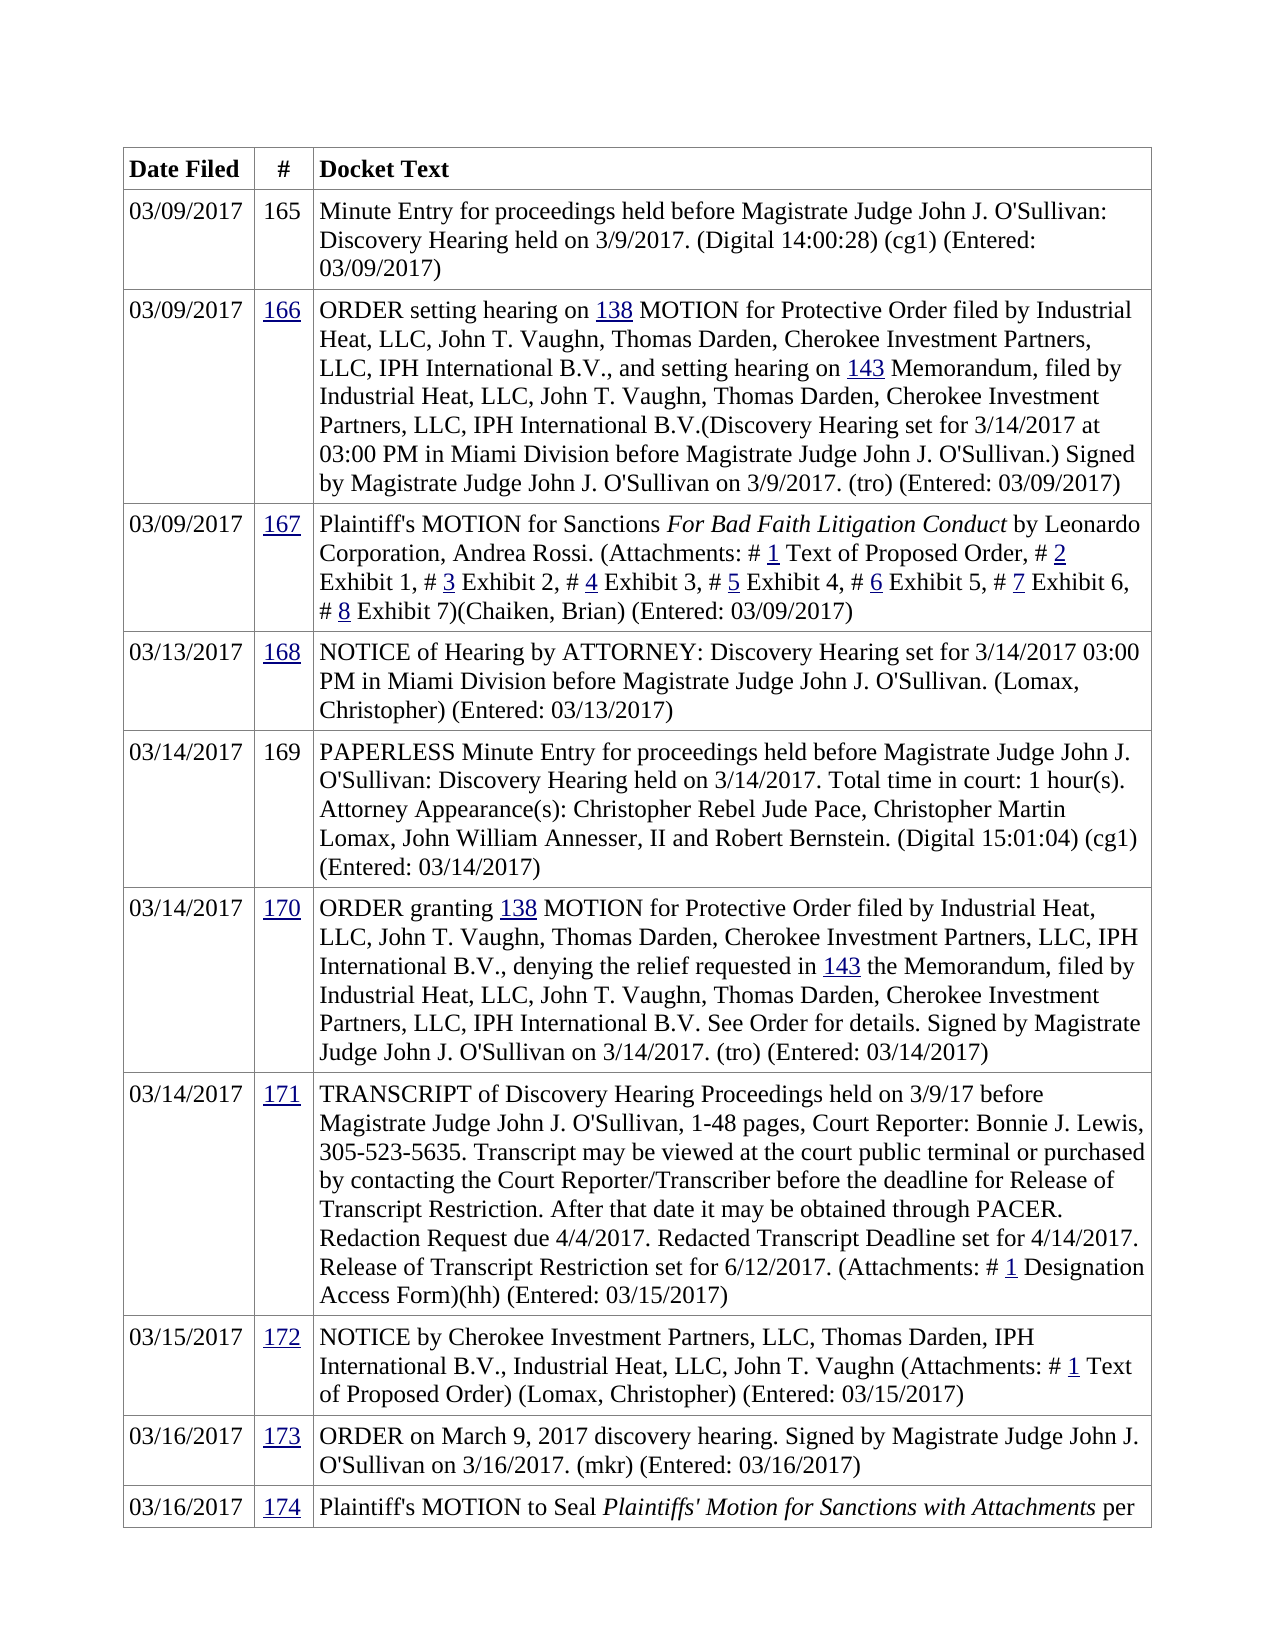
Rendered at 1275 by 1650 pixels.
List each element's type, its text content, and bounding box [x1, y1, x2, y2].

table_cell 03/09/2017 [124, 290, 254, 503]
table_cell Minute Entry for proceedings held before Magistrate Judge John J. O'Sullivan: Discovery Hearing held on 3/9/2017. (Digital 14:00:28) (cg1) (Entered: 03/09/2017) [314, 190, 1151, 288]
table_cell Plaintiff's MOTION for Sanctions For Bad Faith Litigation Conduct by Leonardo Corporation, Andrea Rossi. (Attachments: # 1 Text of Proposed Order, # 2 Exhibit 1, # 3 Exhibit 2, # 4 Exhibit 3, # 5 Exhibit 4, # 6 Exhibit 5, # 7 Exhibit 6, # 8 Exhibit 7)(Chaiken, Brian) (Entered: 03/09/2017) [314, 504, 1151, 631]
table_cell 171 [255, 1073, 313, 1315]
table_header Docket Text [314, 148, 1151, 189]
table_cell 03/16/2017 [124, 1416, 254, 1485]
table_cell ORDER setting hearing on 138 MOTION for Protective Order filed by Industrial Heat, LLC, John T. Vaughn, Thomas Darden, Cherokee Investment Partners, LLC, IPH International B.V., and setting hearing on 143 Memorandum, filed by Industrial Heat, LLC, John T. Vaughn, Thomas Darden, Cherokee Investment Partners, LLC, IPH International B.V.(Discovery Hearing set for 3/14/2017 at 03:00 PM in Miami Division before Magistrate Judge John J. O'Sullivan.) Signed by Magistrate Judge John J. O'Sullivan on 3/9/2017. (tro) (Entered: 03/09/2017) [314, 290, 1151, 503]
table_cell 166 [255, 290, 313, 503]
table_cell 169 [255, 731, 313, 887]
table_cell TRANSCRIPT of Discovery Hearing Proceedings held on 3/9/17 before Magistrate Judge John J. O'Sullivan, 1-48 pages, Court Reporter: Bonnie J. Lewis, 305-523-5635. Transcript may be viewed at the court public terminal or purchased by contacting the Court Reporter/Transcriber before the deadline for Release of Transcript Restriction. After that date it may be obtained through PACER. Redaction Request due 4/4/2017. Redacted Transcript Deadline set for 4/14/2017. Release of Transcript Restriction set for 6/12/2017. (Attachments: # 1 Designation Access Form)(hh) (Entered: 03/15/2017) [314, 1073, 1151, 1315]
table_cell 172 [255, 1316, 313, 1414]
table_cell 03/14/2017 [124, 888, 254, 1072]
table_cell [314, 1486, 1151, 1527]
table_cell 03/14/2017 [124, 731, 254, 887]
table_cell PAPERLESS Minute Entry for proceedings held before Magistrate Judge John J. O'Sullivan: Discovery Hearing held on 3/14/2017. Total time in court: 1 hour(s). Attorney Appearance(s): Christopher Rebel Jude Pace, Christopher Martin Lomax, John William Annesser, II and Robert Bernstein. (Digital 15:01:04) (cg1) (Entered: 03/14/2017) [314, 731, 1151, 887]
table_header Date Filed [124, 148, 254, 189]
table_cell 03/15/2017 [124, 1316, 254, 1414]
table_cell 168 [255, 632, 313, 730]
table_cell ORDER granting 138 MOTION for Protective Order filed by Industrial Heat, LLC, John T. Vaughn, Thomas Darden, Cherokee Investment Partners, LLC, IPH International B.V., denying the relief requested in 143 the Memorandum, filed by Industrial Heat, LLC, John T. Vaughn, Thomas Darden, Cherokee Investment Partners, LLC, IPH International B.V. See Order for details. Signed by Magistrate Judge John J. O'Sullivan on 3/14/2017. (tro) (Entered: 03/14/2017) [314, 888, 1151, 1072]
table_cell 03/13/2017 [124, 632, 254, 730]
table_cell 03/09/2017 [124, 504, 254, 631]
table_cell 173 [255, 1416, 313, 1485]
table_cell NOTICE by Cherokee Investment Partners, LLC, Thomas Darden, IPH International B.V., Industrial Heat, LLC, John T. Vaughn (Attachments: # 1 Text of Proposed Order) (Lomax, Christopher) (Entered: 03/15/2017) [314, 1316, 1151, 1414]
table_cell 165 [255, 190, 313, 288]
table_cell ORDER on March 9, 2017 discovery hearing. Signed by Magistrate Judge John J. O'Sullivan on 3/16/2017. (mkr) (Entered: 03/16/2017) [314, 1416, 1151, 1485]
table_cell 03/16/2017 [124, 1486, 254, 1527]
table_cell 174 [255, 1486, 313, 1527]
table_cell 03/14/2017 [124, 1073, 254, 1315]
table_cell NOTICE of Hearing by ATTORNEY: Discovery Hearing set for 3/14/2017 03:00 PM in Miami Division before Magistrate Judge John J. O'Sullivan. (Lomax, Christopher) (Entered: 03/13/2017) [314, 632, 1151, 730]
table_cell 167 [255, 504, 313, 631]
table_header # [255, 148, 313, 189]
table_cell 170 [255, 888, 313, 1072]
table_cell 03/09/2017 [124, 190, 254, 288]
